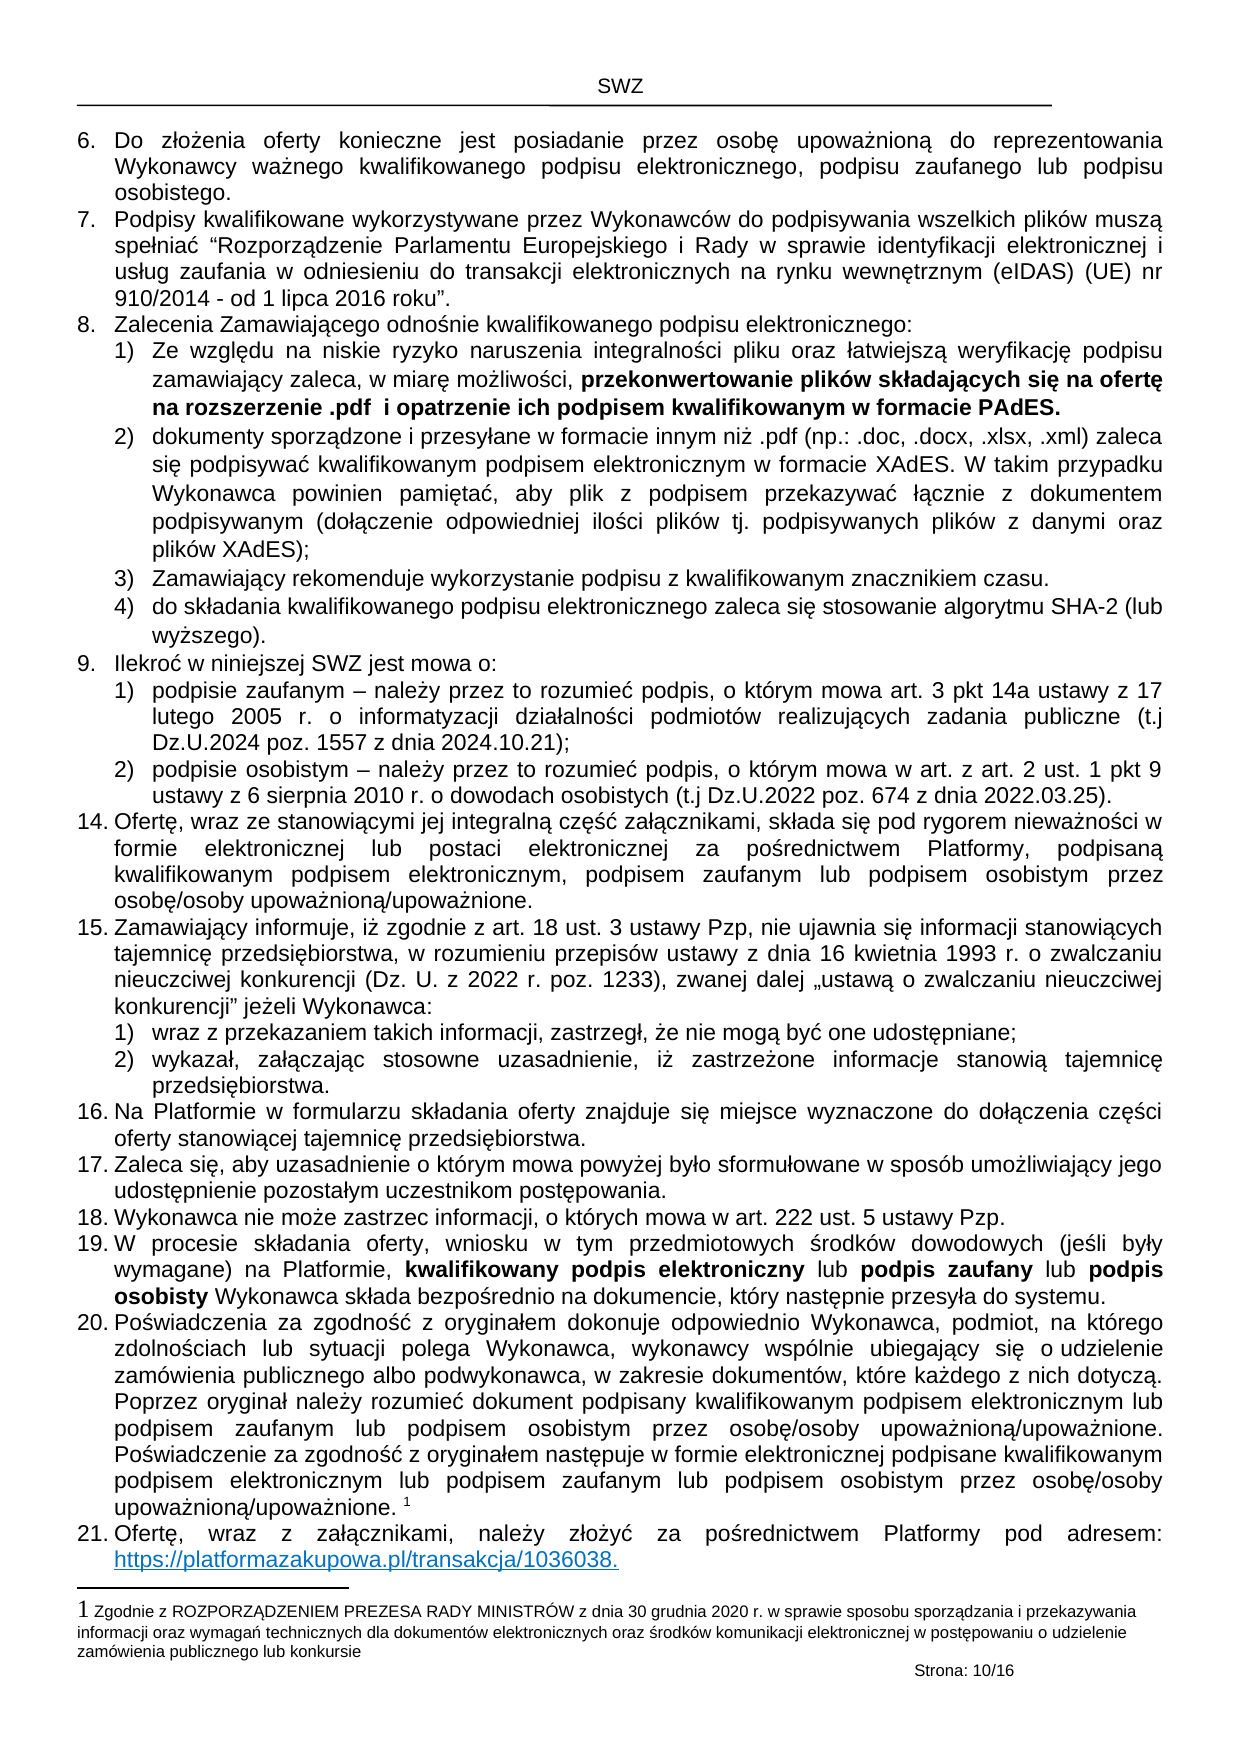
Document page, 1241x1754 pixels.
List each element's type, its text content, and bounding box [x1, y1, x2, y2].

list Zalecenia Zamawiającego odnośnie kwalifikowanego podpisu elektronicznego: [77, 311, 1163, 337]
subtitle Zamawiający informuje, iż zgodnie z art. 18 ust. 3 ustawy Pzp, nie ujawnia się informacji stanowiących tajemnicę przedsiębiorstwa, w rozumieniu przepisów ustawy z dnia 16 kwietnia 1993 r. o zwalczaniu nieuczciwej konkurencji (Dz. U. z 2022 r. poz. 1233), zwanej dalej „ustawą o zwalczaniu nieuczciwej konkurencji” jeżeli Wykonawca: [77, 914, 1163, 1019]
subtitle Na Platformie w formularzu składania oferty znajduje się miejsce wyznaczone do dołączenia części oferty stanowiącej tajemnicę przedsiębiorstwa. [77, 1098, 1163, 1151]
subtitle Ofertę, wraz ze stanowiącymi jej integralną część załącznikami, składa się pod rygorem nieważności w formie elektronicznej lub postaci elektronicznej za pośrednictwem Platformy, podpisaną kwalifikowanym podpisem elektronicznym, podpisem zaufanym lub podpisem osobistym przez osobę/osoby upoważnioną/upoważnione. [77, 808, 1163, 914]
subtitle Do złożenia oferty konieczne jest posiadanie przez osobę upoważnioną do reprezentowania Wykonawcy ważnego kwalifikowanego podpisu elektronicznego, podpisu zaufanego lub podpisu osobistego. [77, 127, 1163, 206]
subtitle wykazał, załączając stosowne uzasadnienie, iż zastrzeżone informacje stanowią tajemnicę przedsiębiorstwa. [114, 1046, 1163, 1098]
subtitle Wykonawca nie może zastrzec informacji, o których mowa w art. 222 ust. 5 ustawy Pzp. [77, 1204, 1163, 1230]
subtitle Ofertę, wraz z załącznikami, należy złożyć za pośrednictwem Platformy pod adresem: https://platformazakupowa.pl/transakcja/1036038. [77, 1520, 1163, 1573]
list Podpisy kwalifikowane wykorzystywane przez Wykonawców do podpisywania wszelkich plików muszą spełniać “Rozporządzenie Parlamentu Europejskiego i Rady w sprawie identyfikacji elektronicznej i usług zaufania w odniesieniu do transakcji elektronicznych na rynku wewnętrznym (eIDAS) (UE) nr 910/2014 - od 1 lipca 2016 roku”. [77, 206, 1163, 311]
subtitle W procesie składania oferty, wniosku w tym przedmiotowych środków dowodowych (jeśli były wymagane) na Platformie, kwalifikowany podpis elektroniczny lub podpis zaufany lub podpis osobisty Wykonawca składa bezpośrednio na dokumencie, który następnie przesyła do systemu. [77, 1230, 1163, 1309]
list do składania kwalifikowanego podpisu elektronicznego zaleca się stosowanie algorytmu SHA-2 (lub wyższego). [114, 593, 1163, 648]
subtitle podpisie osobistym – należy przez to rozumieć podpis, o którym mowa w art. z art. 2 ust. 1 pkt 9 ustawy z 6 sierpnia 2010 r. o dowodach osobistych (t.j Dz.U.2022 poz. 674 z dnia 2022.03.25). [114, 756, 1163, 808]
subtitle Zaleca się, aby uzasadnienie o którym mowa powyżej było sformułowane w sposób umożliwiający jego udostępnienie pozostałym uczestnikom postępowania. [77, 1151, 1163, 1204]
subtitle wraz z przekazaniem takich informacji, zastrzegł, że nie mogą być one udostępniane; [114, 1019, 1163, 1046]
subtitle Poświadczenia za zgodność z oryginałem dokonuje odpowiednio Wykonawca, podmiot, na którego zdolnościach lub sytuacji polega Wykonawca, wykonawcy wspólnie ubiegający się o udzielenie zamówienia publicznego albo podwykonawca, w zakresie dokumentów, które każdego z nich dotyczą. Poprzez oryginał należy rozumieć dokument podpisany kwalifikowanym podpisem elektronicznym lub podpisem zaufanym lub podpisem osobistym przez osobę/osoby upoważnioną/upoważnione. Poświadczenie za zgodność z oryginałem następuje w formie elektronicznej podpisane kwalifikowanym podpisem elektronicznym lub podpisem zaufanym lub podpisem osobistym przez osobę/osoby upoważnioną/upoważnione. [77, 1309, 1163, 1520]
subtitle podpisie zaufanym – należy przez to rozumieć podpis, o którym mowa art. 3 pkt 14a ustawy z 17 lutego 2005 r. o informatyzacji działalności podmiotów realizujących zadania publiczne (t.j Dz.U.2024 poz. 1557 z dnia 2024.10.21); [114, 677, 1163, 756]
list dokumenty sporządzone i przesyłane w formacie innym niż .pdf (np.: .doc, .docx, .xlsx, .xml) zaleca się podpisywać kwalifikowanym podpisem elektronicznym w formacie XAdES. W takim przypadku Wykonawca powinien pamiętać, aby plik z podpisem przekazywać łącznie z dokumentem podpisywanym (dołączenie odpowiedniej ilości plików tj. podpisywanych plików z danymi oraz plików XAdES); [114, 423, 1163, 563]
list Ze względu na niskie ryzyko naruszenia integralności pliku oraz łatwiejszą weryfikację podpisu zamawiający zaleca, w miarę możliwości, przekonwertowanie plików składających się na ofertę na rozszerzenie .pdf i opatrzenie ich podpisem kwalifikowanym w formacie PAdES. [114, 337, 1163, 421]
list Zamawiający rekomenduje wykorzystanie podpisu z kwalifikowanym znacznikiem czasu. [114, 565, 1163, 591]
subtitle Ilekroć w niniejszej SWZ jest mowa o: [77, 650, 1163, 677]
